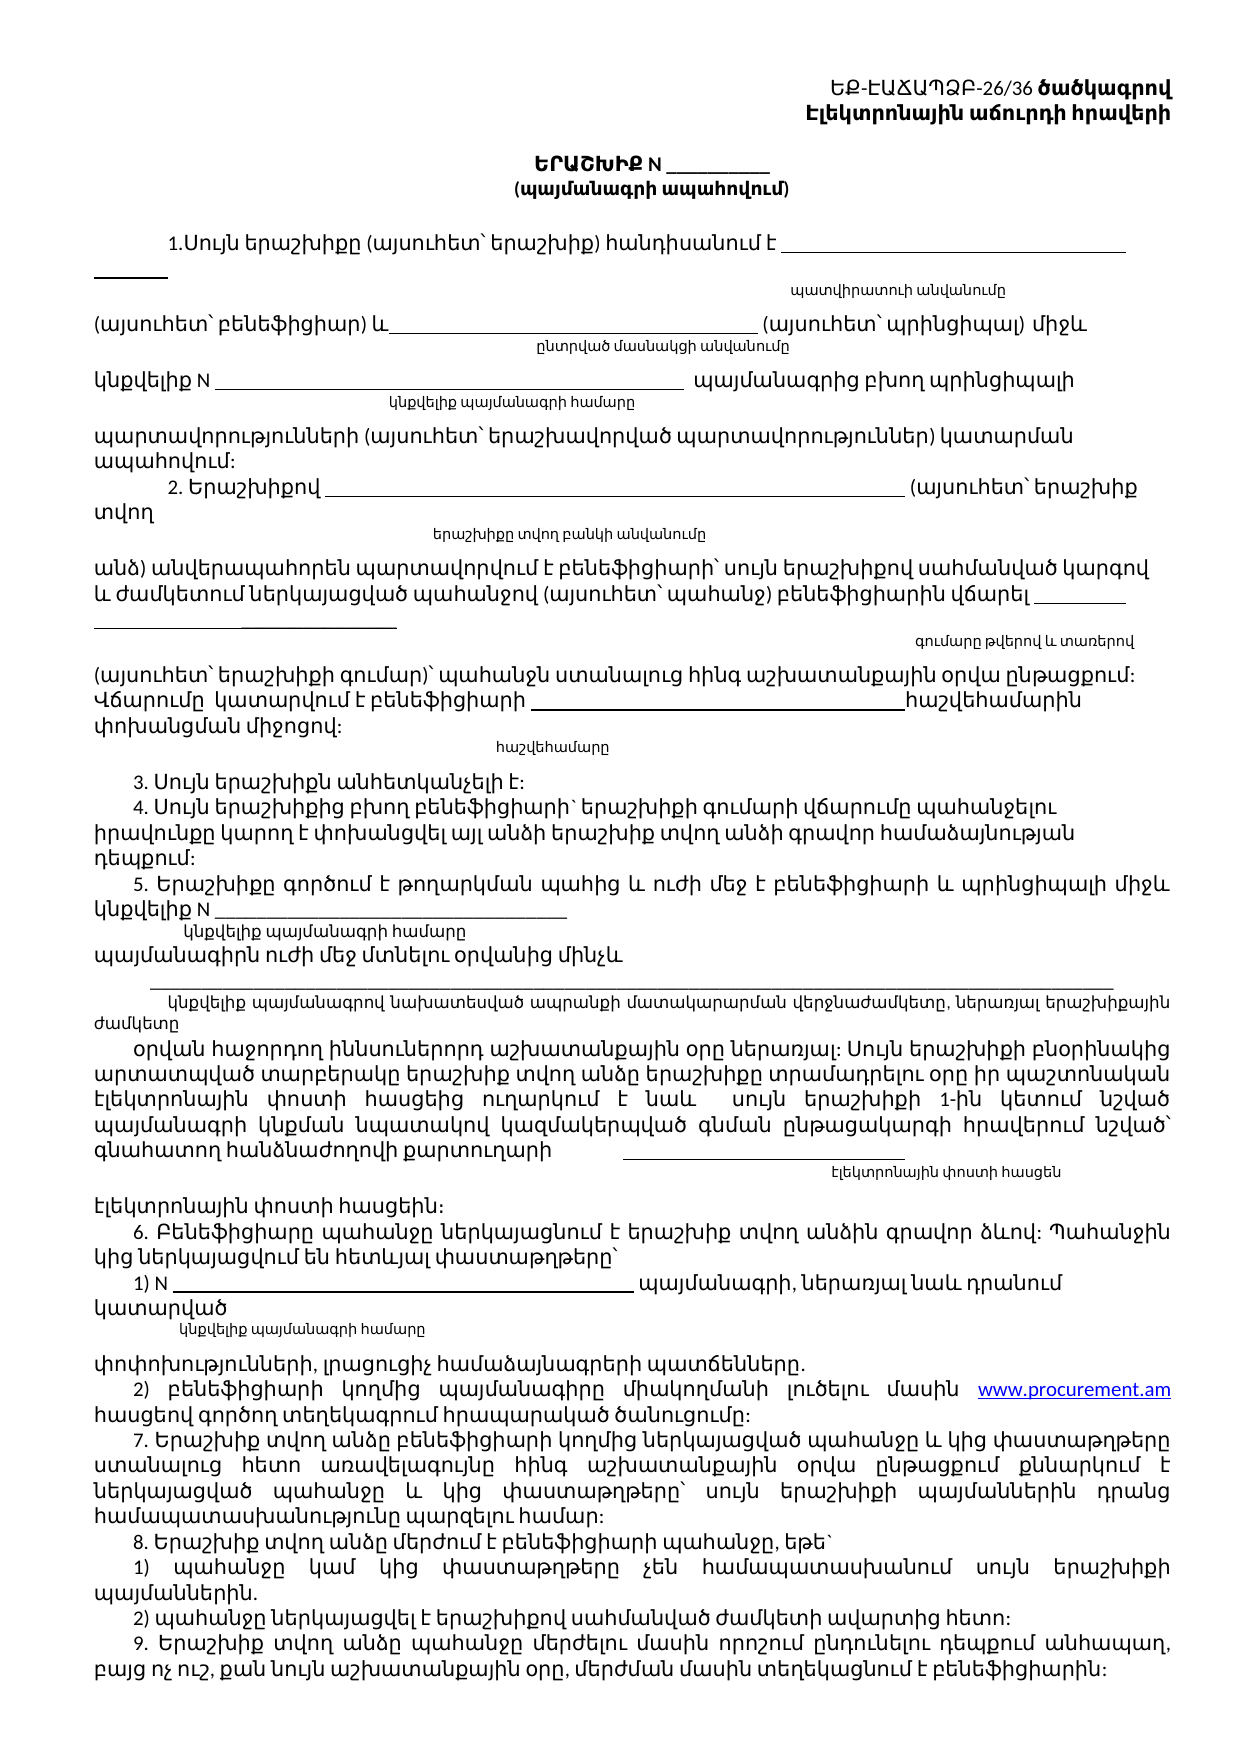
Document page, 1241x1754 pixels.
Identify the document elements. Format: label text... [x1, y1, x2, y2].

text (այսուհետ՝ երաշխիքի գումար)՝ պահանջն ստանալուց հինգ աշխատանքային օրվա ընթացքում: Վճարումը կատարվում է բենեֆիցիարի հաշվեհամարին փոխանցման միջոցով: [94, 662, 1171, 738]
text 3. Սույն երաշխիքն անհետկանչելի է: [94, 769, 1171, 794]
text էլեկտրոնային փոստի հասցեին։ [94, 1193, 1171, 1219]
text 2) բենեֆիցիարի կողմից պայմանագիրը միակողմանի լուծելու մասին www.procurement.am հասցեով գործող տեղեկագրում հրապարակած ծանուցումը: [94, 1376, 1171, 1427]
text պատվիրատուի անվանումը [684, 281, 1171, 311]
text 1) պահանջը կամ կից փաստաթղթերը չեն համապատասխանում սույն երաշխիքի պայմաններին. [94, 1554, 1171, 1605]
text 2) պահանջը ներկայացվել է երաշխիքով սահմանված ժամկետի ավարտից հետո: [94, 1605, 1171, 1631]
text 6. Բենեֆիցիարը պահանջը ներկայացնում է երաշխիք տվող անձին գրավոր ձևով: Պահանջին կից ներկայացվում են հետևյալ փաստաթղթերը՝ [94, 1219, 1171, 1270]
text երաշխիքը տվող բանկի անվանումը [94, 525, 1171, 556]
text ԵՔ-ԷԱՃԱՊՁԲ-26/36 ծածկագրով [94, 75, 1171, 100]
text 2. Երաշխիքով (այսուհետ՝ երաշխիք տվող [94, 474, 1171, 525]
text Էլեկտրոնային աճուրդի հրավերի [94, 100, 1171, 126]
text հաշվեհամարը [94, 738, 1171, 769]
text փոփոխությունների, լրացուցիչ համաձայնագրերի պատճենները. [94, 1351, 1171, 1376]
text օրվան հաջորդող իննսուներորդ աշխատանքային օրը ներառյալ: Սույն երաշխիքի բնօրինակից արտատպված տարբերակը երաշխիք տվող անձը երաշխիքը տրամադրելու օրը իր պաշտոնական էլեկտրոնային փոստի հասցեից ուղարկում է նաև սույն երաշխիքի 1-ին կետում նշված պայմանագրի կնքման նպատակով կազմակերպված գնման ընթացակարգի հրավերում նշված՝ գնահատող հանձնաժողովի քարտուղարի [94, 1036, 1171, 1163]
text 9. Երաշխիք տվող անձը պահանջը մերժելու մասին որոշում ընդունելու դեպքում անհապաղ, բայց ոչ ուշ, քան նույն աշխատանքային օրը, մերժման մասին տեղեկացնում է բենեֆիցիարին: [94, 1631, 1171, 1681]
text 8. Երաշխիք տվող անձը մերժում է բենեֆիցիարի պահանջը, եթե` [94, 1529, 1171, 1554]
text ԵՐԱՇԽԻՔ N __________ [94, 151, 1171, 177]
list պայմանագիրն ուժի մեջ մտնելու օրվանից մինչև [94, 942, 1171, 967]
text 1.Սույն երաշխիքը (այսուհետ՝ երաշխիք) հանդիսանում է [94, 230, 1171, 281]
text պարտավորությունների (այսուհետ՝ երաշխավորված պարտավորություններ) կատարման ապահովում: [94, 423, 1171, 474]
text 7. Երաշխիք տվող անձը բենեֆիցիարի կողմից ներկայացված պահանջը և կից փաստաթղթերը ստանալուց հետո առավելագույնը հինգ աշխատանքային օրվա ընթացքում քննարկում է ներկայացված պահանջը և կից փաստաթղթերը՝ սույն երաշխիքի պայմաններին դրանց համապատասխանությունը պարզելու համար: [94, 1427, 1171, 1529]
list _____________________________________________________________________________________________ [94, 967, 1171, 993]
list կնքվելիք պայմանագրով նախատեսված ապրանքի մատակարարման վերջնաժամկետը, ներառյալ երաշխիքային ժամկետը [94, 993, 1171, 1033]
text կնքվելիք պայմանագրի համարը [94, 922, 1171, 942]
text 1) N պայմանագրի, ներառյալ նաև դրանում կատարված [94, 1270, 1171, 1321]
text կնքվելիք N պայմանագրից բխող պրինցիպալի [94, 367, 1171, 393]
text 4. Սույն երաշխիքից բխող բենեֆիցիարի` երաշխիքի գումարի վճարումը պահանջելու իրավունքը կարող է փոխանցվել այլ անձի երաշխիք տվող անձի գրավոր համաձայնության դեպքում: [94, 794, 1171, 871]
text (այսուհետ՝ բենեֆիցիար) և (այսուհետ՝ պրինցիպալ) միջև ընտրված մասնակցի անվանումը [94, 311, 1171, 367]
text կնքվելիք պայմանագրի համարը [94, 393, 1171, 423]
text 5. Երաշխիքը գործում է թողարկման պահից և ուժի մեջ է բենեֆիցիարի և պրինցիպալի միջև կնքվելիք N __________________________________ [94, 871, 1171, 922]
text անձ) անվերապահորեն պարտավորվում է բենեֆիցիարի՝ սույն երաշխիքով սահմանված կարգով և ժամկետում ներկայացված պահանջով (այսուհետ՝ պահանջ) բենեֆիցիարին վճարել _______________ [94, 556, 1171, 632]
text կնքվելիք պայմանագրի համարը [94, 1321, 1171, 1351]
text գումարը թվերով և տառերով [831, 632, 1171, 662]
text (պայմանագրի ապահովում) [94, 177, 1171, 199]
text էլեկտրոնային փոստի հասցեն [94, 1163, 1171, 1193]
